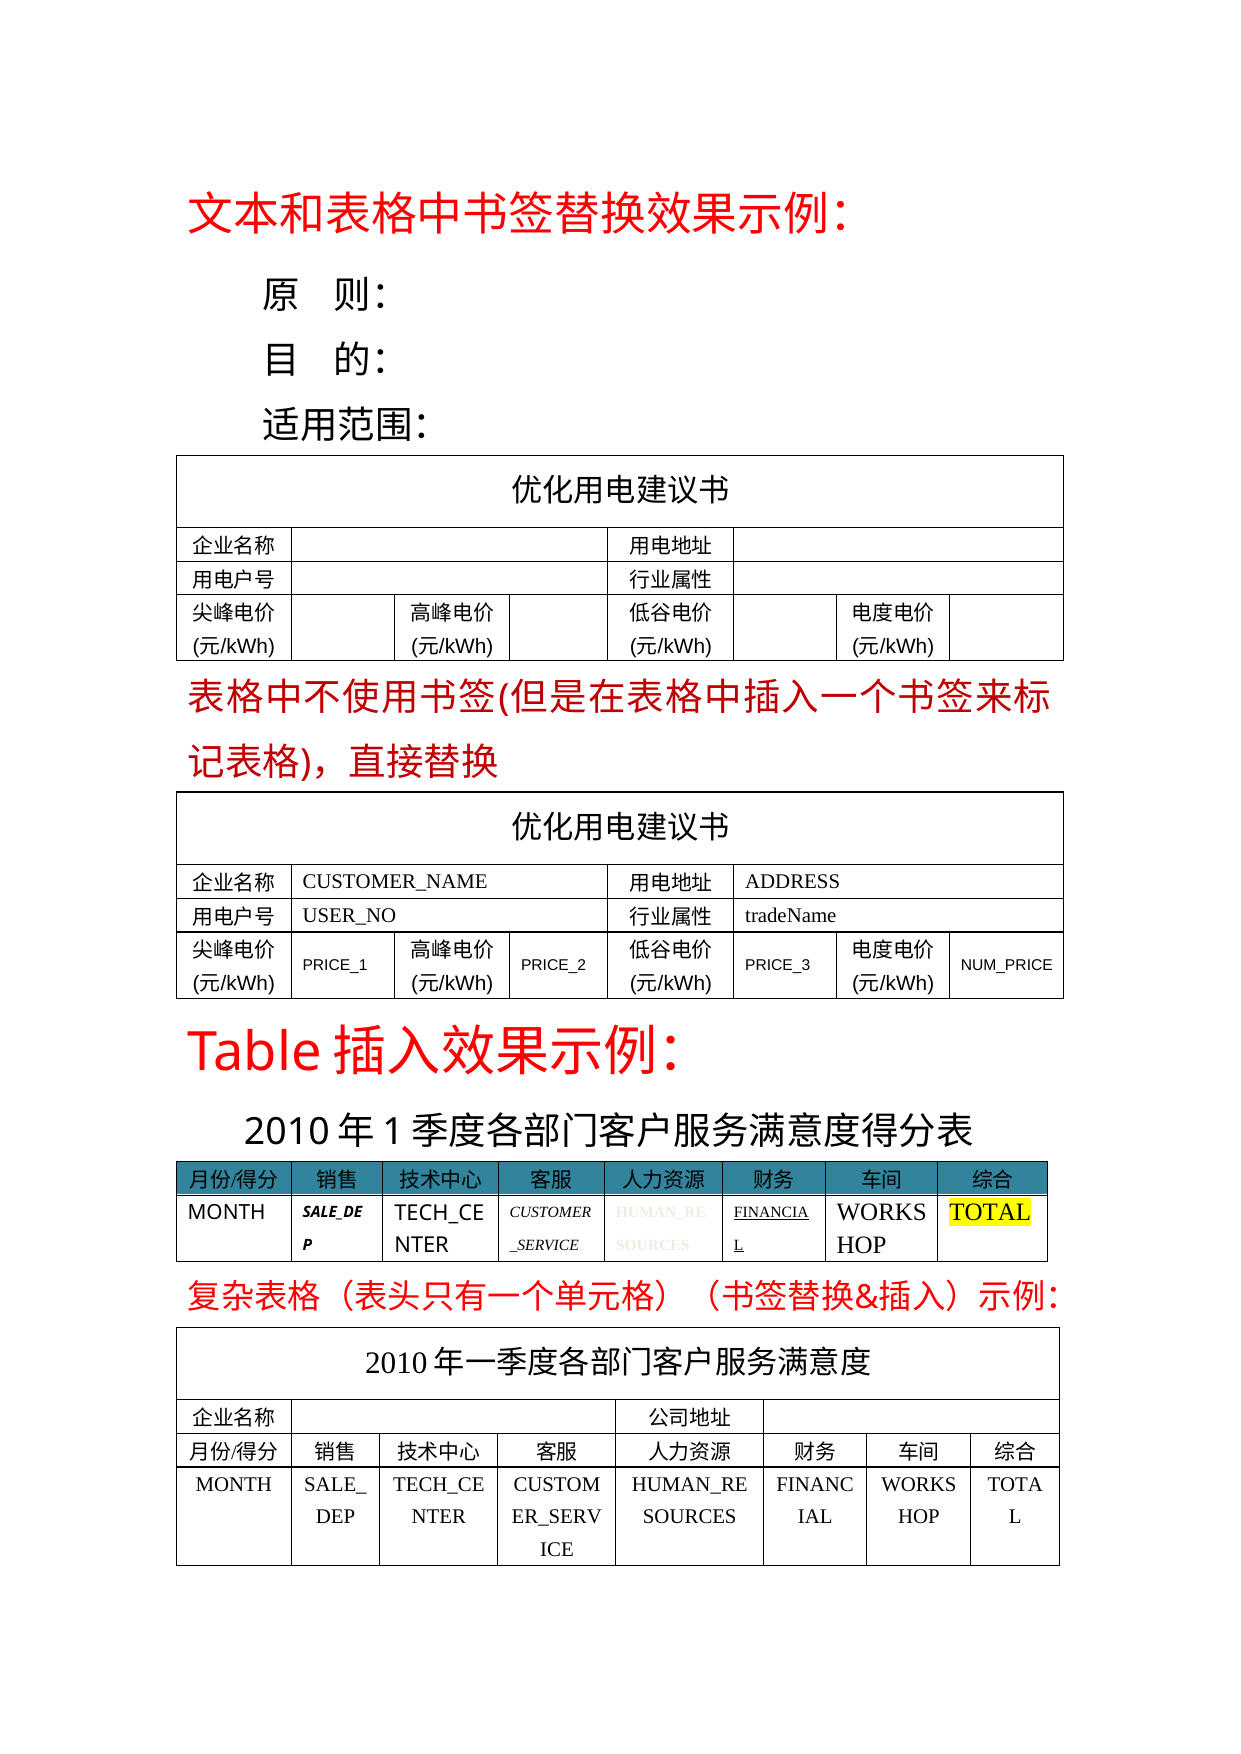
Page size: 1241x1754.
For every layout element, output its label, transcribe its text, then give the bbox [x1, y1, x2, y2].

table_cell 财务 [764, 1434, 866, 1466]
table_cell 低谷电价(元/kWh) [608, 595, 733, 660]
table_header 优化用电建议书 [177, 793, 1063, 864]
table_cell TOTAL [938, 1196, 1047, 1261]
table_cell 低谷电价(元/kWh) [608, 933, 733, 997]
table_header 技术中心 [383, 1162, 498, 1194]
table_cell [292, 1400, 615, 1433]
table_cell HUMAN_RESOURCES [616, 1468, 763, 1565]
table_header 车间 [826, 1162, 937, 1194]
table_cell CUSTOMER_NAME [292, 865, 607, 898]
table_cell HUMAN_RESOURCES [605, 1196, 722, 1261]
table_cell [292, 528, 607, 561]
table_cell 车间 [867, 1434, 970, 1466]
table_cell WORKSHOP [867, 1468, 970, 1565]
table_header 月份/得分 [177, 1162, 291, 1194]
table_cell 高峰电价(元/kWh) [395, 595, 509, 660]
table_cell tradeName [734, 899, 1063, 931]
table_header 客服 [499, 1162, 604, 1194]
table_cell TECH_CENTER [380, 1468, 497, 1565]
table_cell [764, 1400, 1059, 1433]
table_cell 技术中心 [380, 1434, 497, 1466]
table_cell 行业属性 [608, 899, 733, 931]
table_cell 尖峰电价(元/kWh) [177, 933, 291, 997]
table_cell 尖峰电价(元/kWh) [177, 595, 291, 660]
table_cell PRICE_2 [510, 933, 607, 997]
table_cell 企业名称 [177, 865, 291, 898]
table_cell 用电地址 [608, 865, 733, 898]
table_cell [510, 595, 607, 660]
table_cell 人力资源 [616, 1434, 763, 1466]
table_cell FINANCIAL [764, 1468, 866, 1565]
table_header 优化用电建议书 [177, 456, 1063, 527]
table_cell [292, 562, 607, 594]
table_cell FINANCIAL [723, 1196, 825, 1261]
table_cell USER_NO [292, 899, 607, 931]
text 2010年1季度各部门客户服务满意度得分表 [187, 1096, 1053, 1161]
table_cell TOTAL [971, 1468, 1059, 1565]
table_cell [950, 595, 1063, 660]
table_cell 公司地址 [616, 1400, 763, 1433]
table_cell WORKSHOP [826, 1196, 937, 1261]
table_cell [734, 528, 1063, 561]
table_header 财务 [723, 1162, 825, 1194]
table_cell NUM_PRICE [950, 933, 1063, 997]
text 原 则： [187, 259, 1053, 324]
table_cell SALE_DEP [292, 1468, 379, 1565]
table_header 综合 [938, 1162, 1047, 1194]
table_cell [734, 562, 1063, 594]
table_cell TECH_CENTER [383, 1196, 498, 1261]
table_cell 行业属性 [608, 562, 733, 594]
text 复杂表格（表头只有一个单元格）（书签替换&插入）示例： [187, 1262, 1053, 1327]
table_cell PRICE_3 [734, 933, 836, 997]
table_cell 客服 [498, 1434, 615, 1466]
text 文本和表格中书签替换效果示例： [187, 162, 1053, 259]
table_cell 用电地址 [608, 528, 733, 561]
table_cell CUSTOMER_SERVICE [499, 1196, 604, 1261]
text 目 的： [187, 324, 1053, 389]
text Table插入效果示例： [187, 999, 1053, 1096]
table_cell [292, 595, 394, 660]
table_cell 月份/得分 [177, 1434, 291, 1466]
table_header 销售 [292, 1162, 382, 1194]
table_cell 企业名称 [177, 1400, 291, 1433]
table_cell PRICE_1 [292, 933, 394, 997]
text 表格中不使用书签(但是在表格中插入一个书签来标记表格)，直接替换 [187, 661, 1053, 791]
table_cell 综合 [971, 1434, 1059, 1466]
table_cell [734, 595, 836, 660]
table_header 人力资源 [605, 1162, 722, 1194]
text 适用范围： [187, 389, 1053, 454]
table_cell 销售 [292, 1434, 379, 1466]
table_cell MONTH [177, 1468, 291, 1565]
table_cell 电度电价(元/kWh) [837, 595, 949, 660]
table_cell 用电户号 [177, 899, 291, 931]
table_cell MONTH [177, 1196, 291, 1261]
table_header 2010年一季度各部门客户服务满意度 [177, 1328, 1059, 1399]
table_cell 电度电价(元/kWh) [837, 933, 949, 997]
table_cell CUSTOMER_SERVICE [498, 1468, 615, 1565]
table_cell 企业名称 [177, 528, 291, 561]
table_cell ADDRESS [734, 865, 1063, 898]
table_cell 用电户号 [177, 562, 291, 594]
table_cell SALE_DEP [292, 1196, 382, 1261]
table_cell 高峰电价(元/kWh) [395, 933, 509, 997]
